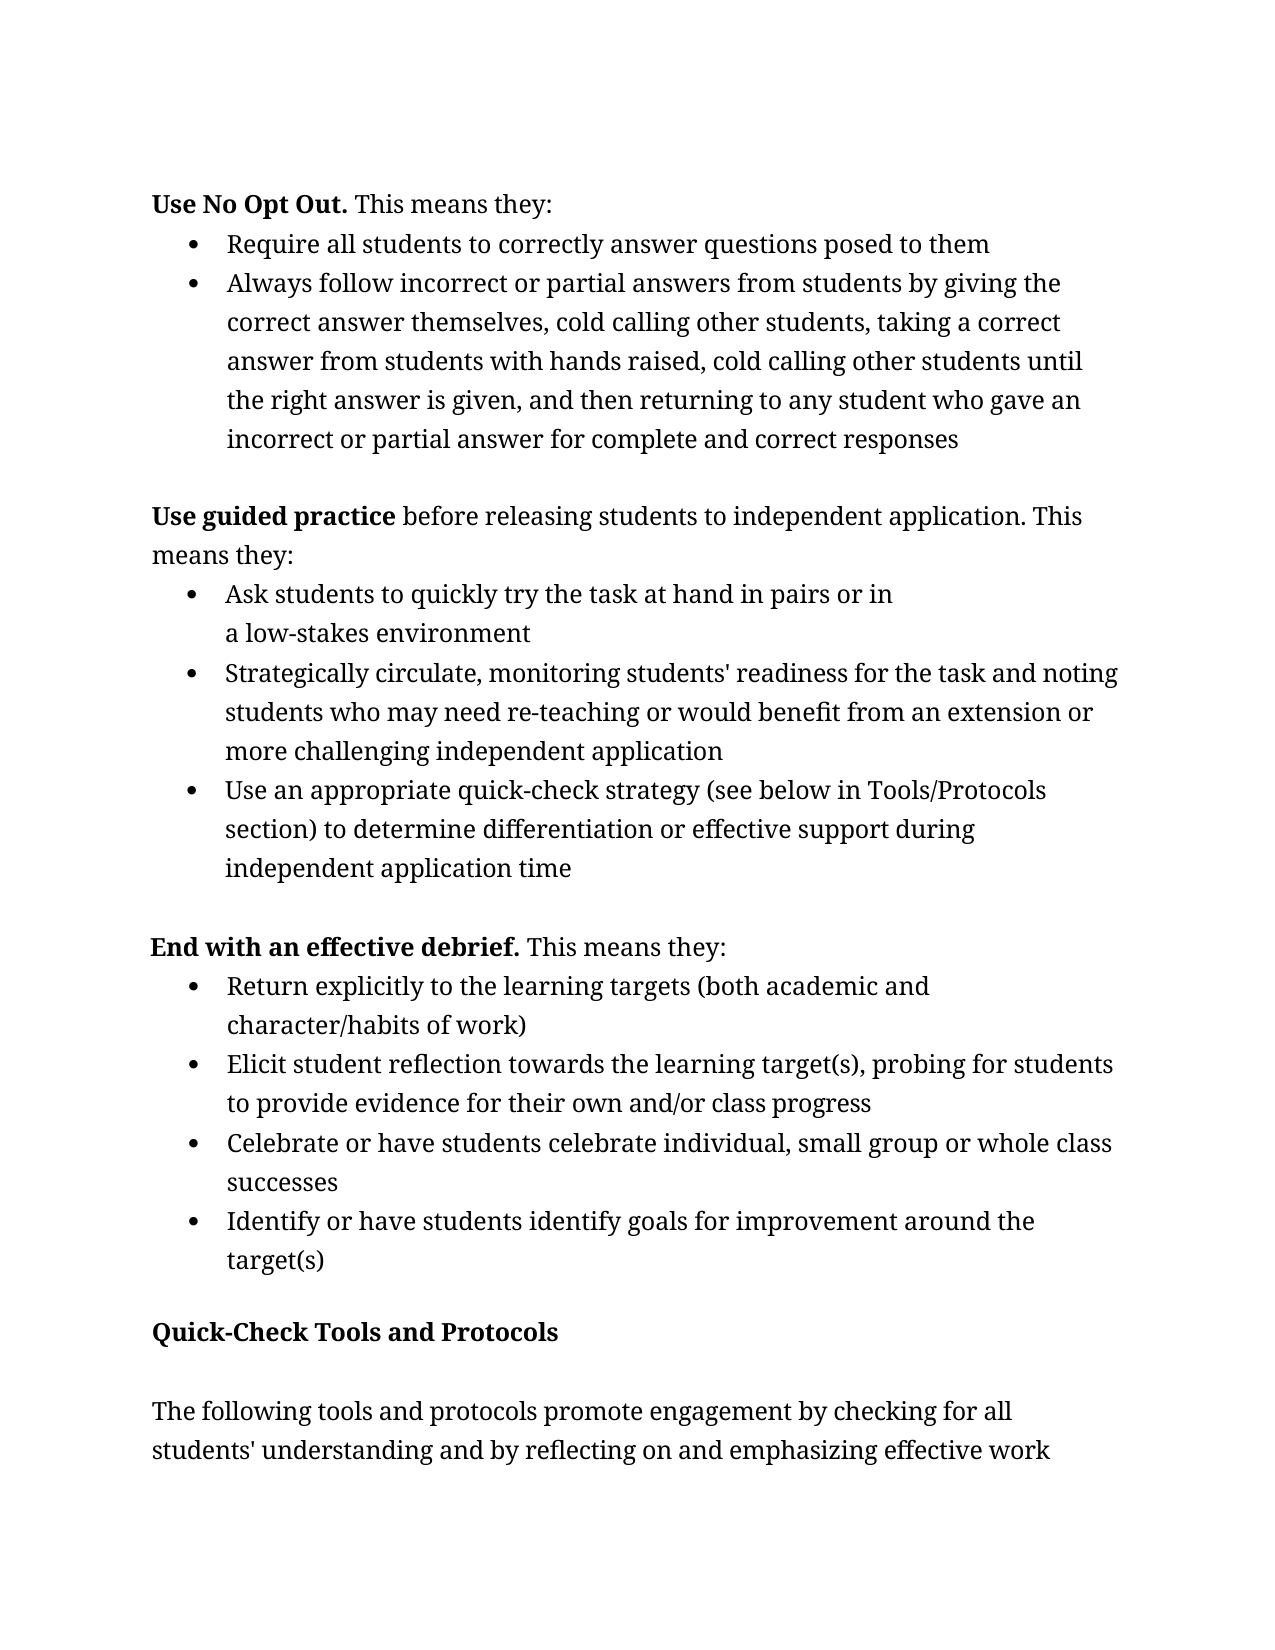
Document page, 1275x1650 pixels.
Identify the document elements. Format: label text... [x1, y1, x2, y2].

list Strategically circulate, monitoring students' readiness for the task and noting students who may need re-teaching or would benefit from an extension or more challenging independent application [187, 655, 1125, 768]
list Elicit student reflection towards the learning target(s), probing for students to provide evidence for their own and/or class progress [189, 1047, 1125, 1120]
text Use guided practice before releasing students to independent application. This means they: [152, 498, 1125, 572]
text Quick-Check Tools and Protocols [152, 1315, 1089, 1349]
list Require all students to correctly answer questions posed to them [189, 226, 1116, 260]
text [152, 1393, 1089, 1466]
list Return explicitly to the learning targets (both academic and character/habits of work) [189, 968, 1125, 1042]
list Ask students to quickly try the task at hand in pairs or in a low-stakes environment [187, 577, 900, 650]
text Use No Opt Out. This means they: [152, 187, 1116, 221]
list Identify or have students identify goals for improvement around the target(s) [189, 1203, 1125, 1277]
list Always follow incorrect or partial answers from students by giving the correct answer themselves, cold calling other students, taking a correct answer from students with hands raised, cold calling other students until the right answer is given, and then returning to any student who gave an incorrect or partial answer for complete and correct responses [189, 266, 1116, 456]
text End with an effective debrief. This means they: [150, 929, 1125, 963]
list Use an appropriate quick-check strategy (see below in Tools/Protocols section) to determine differentiation or effective support during independent application time [187, 773, 1125, 885]
list Celebrate or have students celebrate individual, small group or whole class successes [189, 1125, 1125, 1198]
